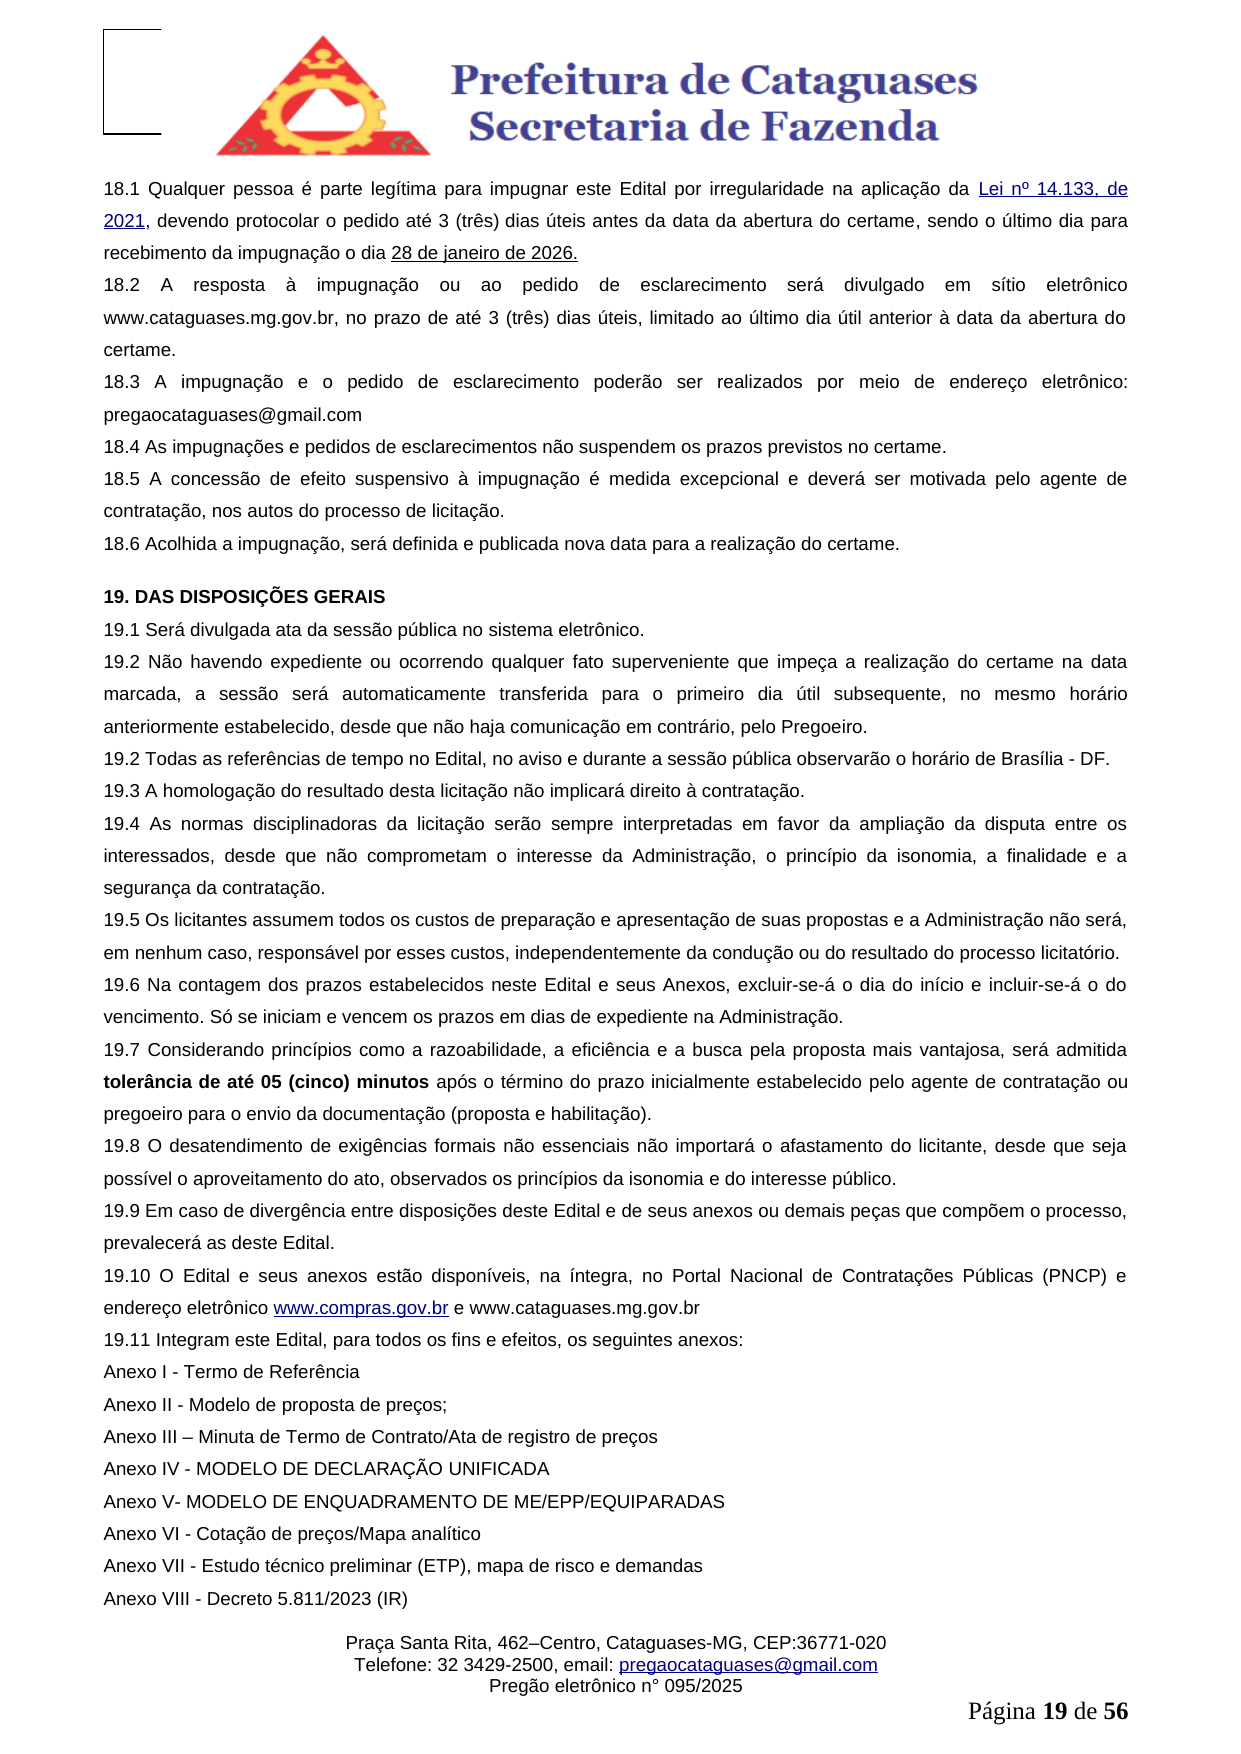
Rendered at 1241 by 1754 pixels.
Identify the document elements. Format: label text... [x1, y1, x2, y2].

text 18.4 As impugnações e pedidos de esclarecimentos não suspendem os prazos previstos no certame. [103, 436, 1128, 457]
text Anexo VIII - Decreto 5.811/2023 (IR) [103, 1587, 1128, 1609]
text 19.1 Será divulgada ata da sessão pública no sistema eletrônico. [103, 619, 1128, 640]
text 19.4 As normas disciplinadoras da licitação serão sempre interpretadas em favor da ampliação da disputa entre os interessados, desde que não comprometam o interesse da Administração, o princípio da isonomia, a finalidade e a segurança da contratação. [103, 812, 1128, 898]
text 18.3 A impugnação e o pedido de esclarecimento poderão ser realizados por meio de endereço eletrônico: pregaocataguases@gmail.com [103, 371, 1128, 425]
text 19.2 Todas as referências de tempo no Edital, no aviso e durante a sessão pública observarão o horário de Brasília - DF. [103, 748, 1128, 769]
text 18.2 A resposta à impugnação ou ao pedido de esclarecimento será divulgado em sítio eletrônico www.cataguases.mg.gov.br, no prazo de até 3 (três) dias úteis, limitado ao último dia útil anterior à data da abertura do certame. [103, 274, 1128, 360]
text Anexo II - Modelo de proposta de preços; [103, 1394, 1128, 1415]
list 19. DAS DISPOSIÇÕES GERAIS [103, 586, 1128, 608]
text 18.1 Qualquer pessoa é parte legítima para impugnar este Edital por irregularidade na aplicação da Lei nº 14.133, de 2021, devendo protocolar o pedido até 3 (três) dias úteis antes da data da abertura do certame, sendo o último dia para recebimento da impugnação o dia 28 de janeiro de 2026. [103, 177, 1128, 263]
text Anexo VI - Cotação de preços/Mapa analítico [103, 1523, 1128, 1544]
text 19.2 Não havendo expediente ou ocorrendo qualquer fato superveniente que impeça a realização do certame na data marcada, a sessão será automaticamente transferida para o primeiro dia útil subsequente, no mesmo horário anteriormente estabelecido, desde que não haja comunicação em contrário, pelo Pregoeiro. [103, 651, 1128, 737]
text 19.7 Considerando princípios como a razoabilidade, a eficiência e a busca pela proposta mais vantajosa, será admitida tolerância de até 05 (cinco) minutos após o término do prazo inicialmente estabelecido pelo agente de contratação ou pregoeiro para o envio da documentação (proposta e habilitação). [103, 1038, 1128, 1124]
text 19.10 O Edital e seus anexos estão disponíveis, na íntegra, no Portal Nacional de Contratações Públicas (PNCP) e endereço eletrônico www.compras.gov.br e www.cataguases.mg.gov.br [103, 1264, 1128, 1318]
text 19.8 O desatendimento de exigências formais não essenciais não importará o afastamento do licitante, desde que seja possível o aproveitamento do ato, observados os princípios da isonomia e do interesse público. [103, 1135, 1128, 1189]
text Anexo I - Termo de Referência [103, 1361, 1128, 1383]
text Anexo III – Minuta de Termo de Contrato/Ata de registro de preços [103, 1426, 1128, 1447]
text 18.5 A concessão de efeito suspensivo à impugnação é medida excepcional e deverá ser motivada pelo agente de contratação, nos autos do processo de licitação. [103, 468, 1128, 522]
text 19.5 Os licitantes assumem todos os custos de preparação e apresentação de suas propostas e a Administração não será, em nenhum caso, responsável por esses custos, independentemente da condução ou do resultado do processo licitatório. [103, 909, 1128, 963]
text 19.11 Integram este Edital, para todos os fins e efeitos, os seguintes anexos: [103, 1329, 1128, 1351]
text Anexo IV - MODELO DE DECLARAÇÃO UNIFICADA [103, 1458, 1128, 1480]
text Anexo V- MODELO DE ENQUADRAMENTO DE ME/EPP/EQUIPARADAS [103, 1491, 1128, 1512]
text Anexo VII - Estudo técnico preliminar (ETP), mapa de risco e demandas [103, 1555, 1128, 1577]
text 19.6 Na contagem dos prazos estabelecidos neste Edital e seus Anexos, excluir-se-á o dia do início e incluir-se-á o do vencimento. Só se iniciam e vencem os prazos em dias de expediente na Administração. [103, 974, 1128, 1028]
picture [161, 29, 1071, 177]
text 19.3 A homologação do resultado desta licitação não implicará direito à contratação. [103, 780, 1128, 802]
text 18.6 Acolhida a impugnação, será definida e publicada nova data para a realização do certame. [103, 532, 1128, 554]
text 19.9 Em caso de divergência entre disposições deste Edital e de seus anexos ou demais peças que compõem o processo, prevalecerá as deste Edital. [103, 1200, 1128, 1254]
